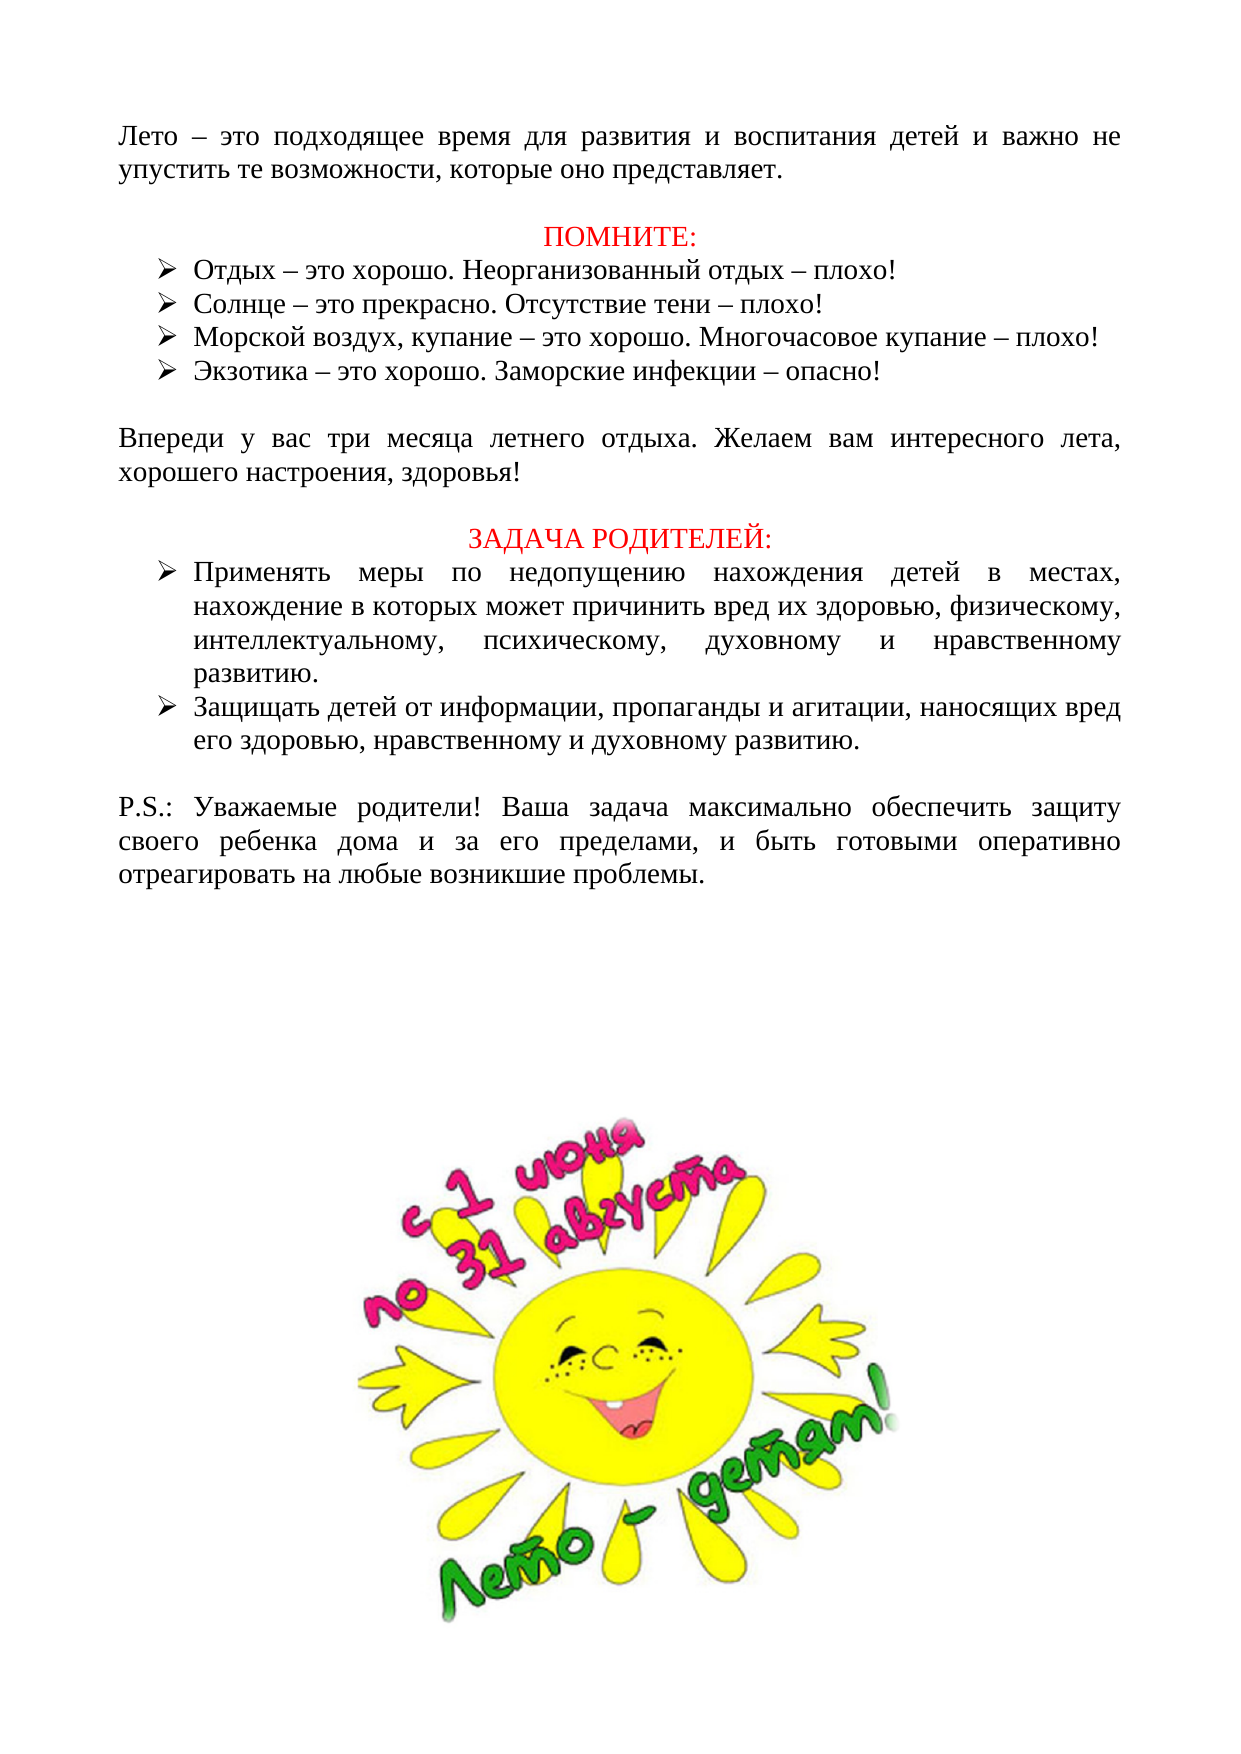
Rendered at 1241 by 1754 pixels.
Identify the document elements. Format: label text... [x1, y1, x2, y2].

list Защищать детей от информации, пропаганды и агитации, наносящих вред его здоровью, нравственному и духовному развитию. [156, 689, 1122, 756]
text ПОМНИТЕ: [118, 219, 1122, 252]
picture [366, 1135, 875, 1608]
text Впереди у вас три месяца летнего отдыха. Желаем вам интересного лета, хорошего настроения, здоровья! [118, 420, 1122, 487]
list Применять меры по недопущению нахождения детей в местах, нахождение в которых может причинить вред их здоровью, физическому, интеллектуальному, психическому, духовному и нравственному развитию. [156, 554, 1122, 689]
list Морской воздух, купание – это хорошо. Многочасовое купание – плохо! [156, 319, 1122, 353]
list Солнце – это прекрасно. Отсутствие тени – плохо! [156, 286, 1122, 319]
list Экзотика – это хорошо. Заморские инфекции – опасно! [156, 353, 1122, 387]
text Лето – это подходящее время для развития и воспитания детей и важно не упустить те возможности, которые оно представляет. [118, 118, 1122, 185]
text ЗАДАЧА РОДИТЕЛЕЙ: [118, 521, 1122, 554]
text P.S.: Уважаемые родители! Ваша задача максимально обеспечить защиту своего ребенка дома и за его пределами, и быть готовыми оперативно отреагировать на любые возникшие проблемы. [118, 789, 1122, 890]
list Отдых – это хорошо. Неорганизованный отдых – плохо! [156, 252, 1122, 286]
